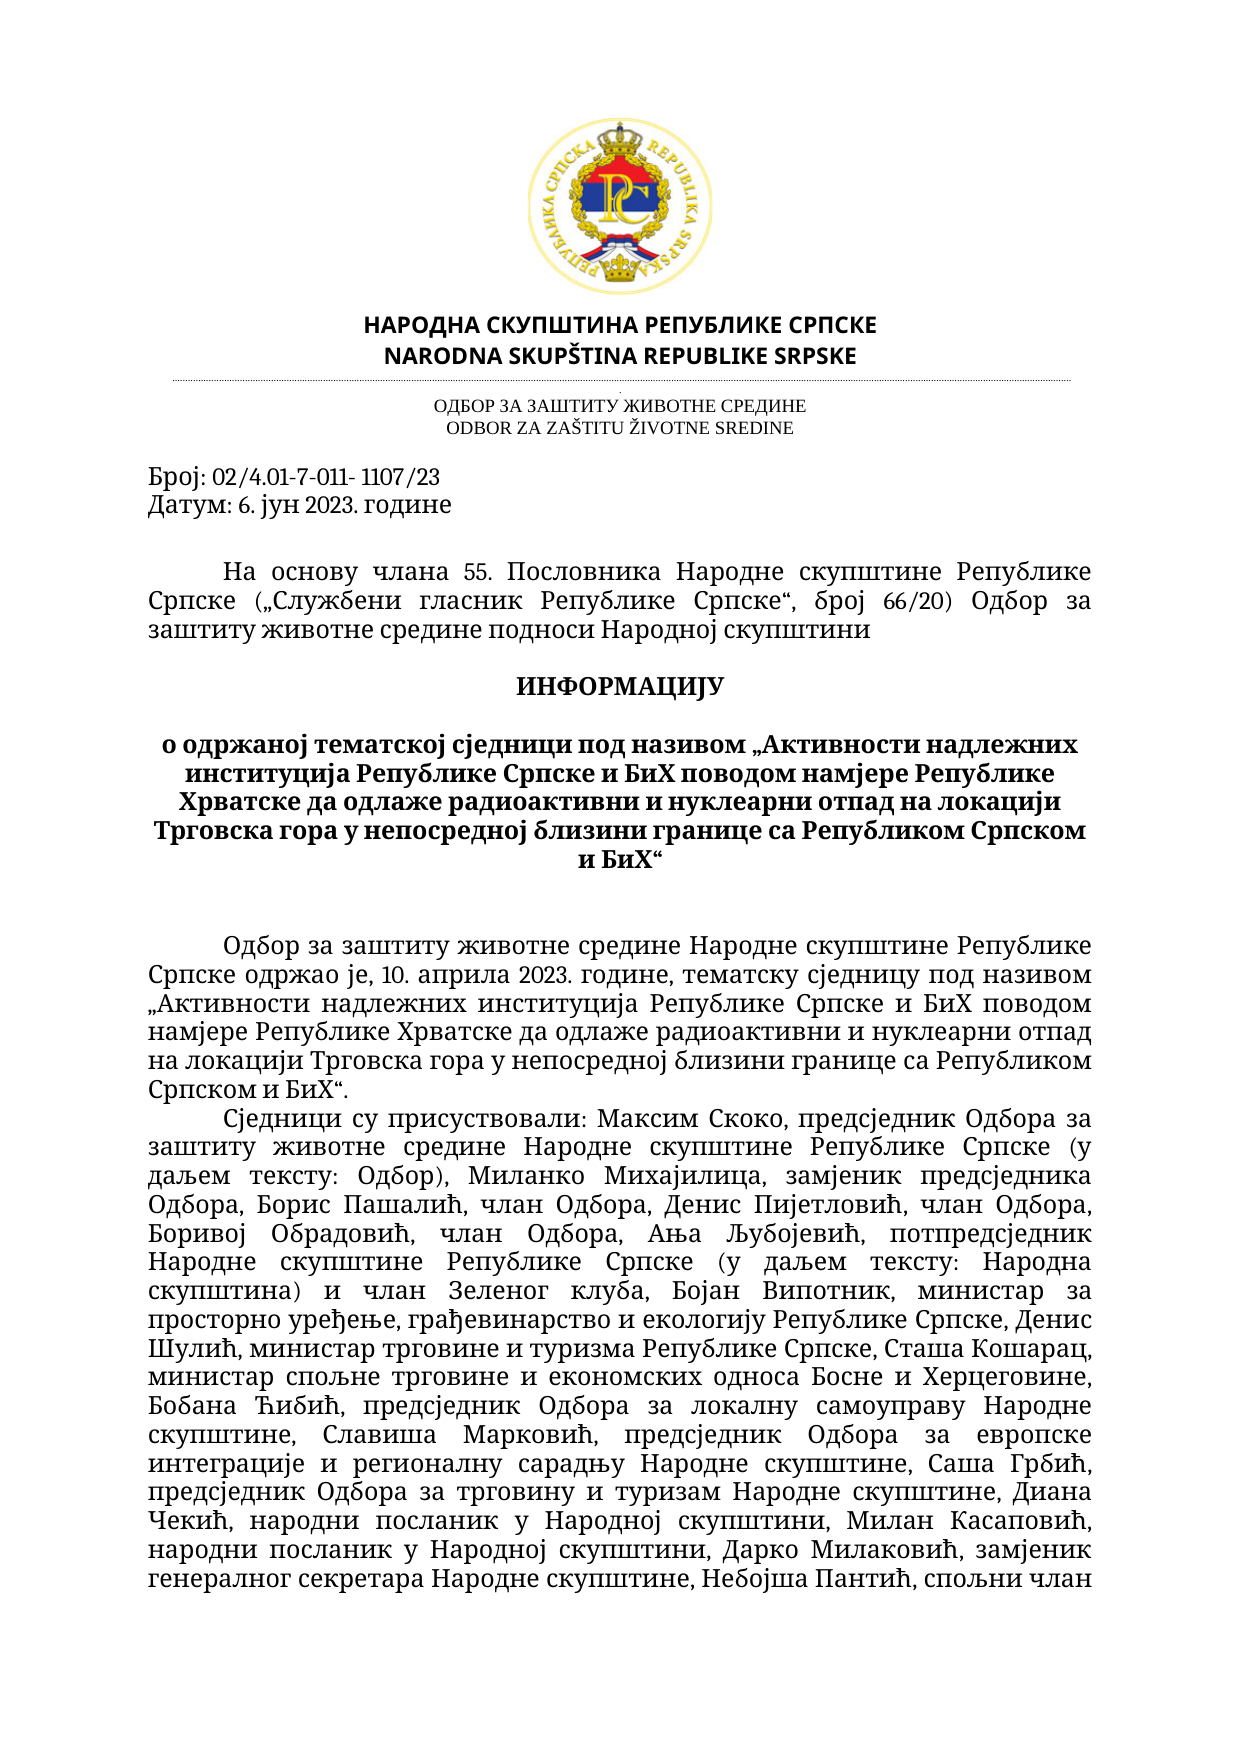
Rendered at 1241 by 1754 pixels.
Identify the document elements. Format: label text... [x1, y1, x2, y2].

text Одбор за заштиту животне средине Народне скупштине Републике Српске одржао је, 10. априла 2023. године, тематску сједницу под називом „Активности надлежних институција Републике Српске и БиХ поводом намјере Републике Хрватске да одлаже радиоактивни и нуклеарни отпад на локацији Трговска гора у непосредној близини границе са Републиком Српском и БиХ“. [148, 932, 1093, 1104]
text ИНФОРМАЦИЈУ [148, 673, 1093, 702]
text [148, 1104, 1093, 1593]
text о одржаној тематској сједници под називом „Активности надлежних институција Републике Српске и БиХ поводом намјере Републике Хрватске да одлаже радиоактивни и нуклеарни отпад на локацији Трговска гора у непосредној близини границе са Републиком Српском и БиХ“ [148, 731, 1093, 874]
text На основу члана 55. Пословника Народне скупштине Републике Српске („Службени гласник Републике Српске“, број 66/20) Одбор за заштиту животне средине подноси Народној скупштини [148, 558, 1093, 644]
text Број: 02/4.01-7-011- 1107/23 [148, 462, 1093, 491]
text Датум: 6. јун 2023. године [148, 491, 1093, 520]
